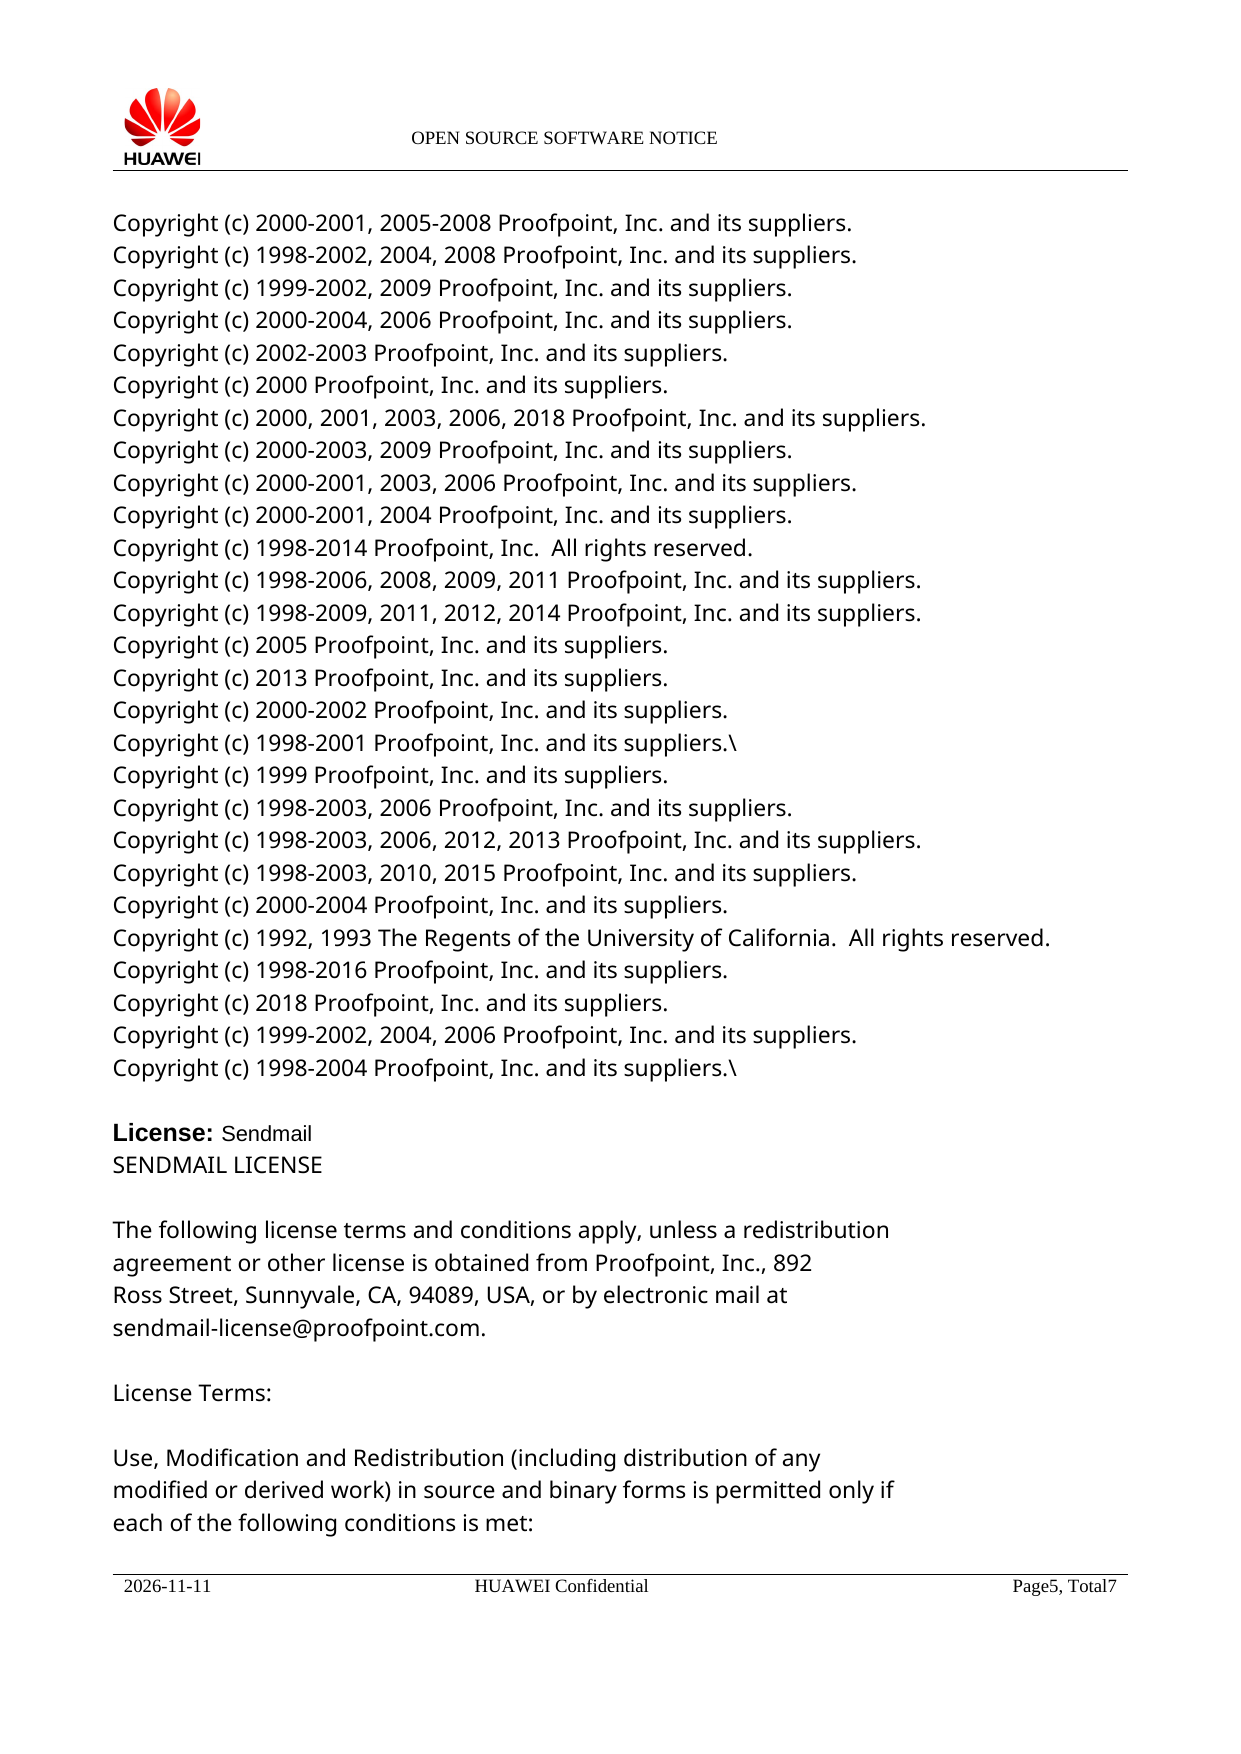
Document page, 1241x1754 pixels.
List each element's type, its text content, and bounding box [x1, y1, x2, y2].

text agreement or other license is obtained from Proofpoint, Inc., 892 [112, 1246, 1128, 1279]
text License Terms: [112, 1376, 1128, 1409]
text License: Sendmail [112, 1116, 1128, 1149]
picture [124, 88, 201, 165]
text SENDMAIL LICENSE [112, 1149, 1128, 1181]
text Use, Modification and Redistribution (including distribution of any [112, 1441, 1128, 1474]
text The following license terms and conditions apply, unless a redistribution [112, 1214, 1128, 1246]
text each of the following conditions is met: [112, 1506, 1128, 1539]
text sendmail-license@proofpoint.com. [112, 1311, 1128, 1344]
text modified or derived work) in source and binary forms is permitted only if [112, 1474, 1128, 1506]
text Ross Street, Sunnyvale, CA, 94089, USA, or by electronic mail at [112, 1279, 1128, 1311]
